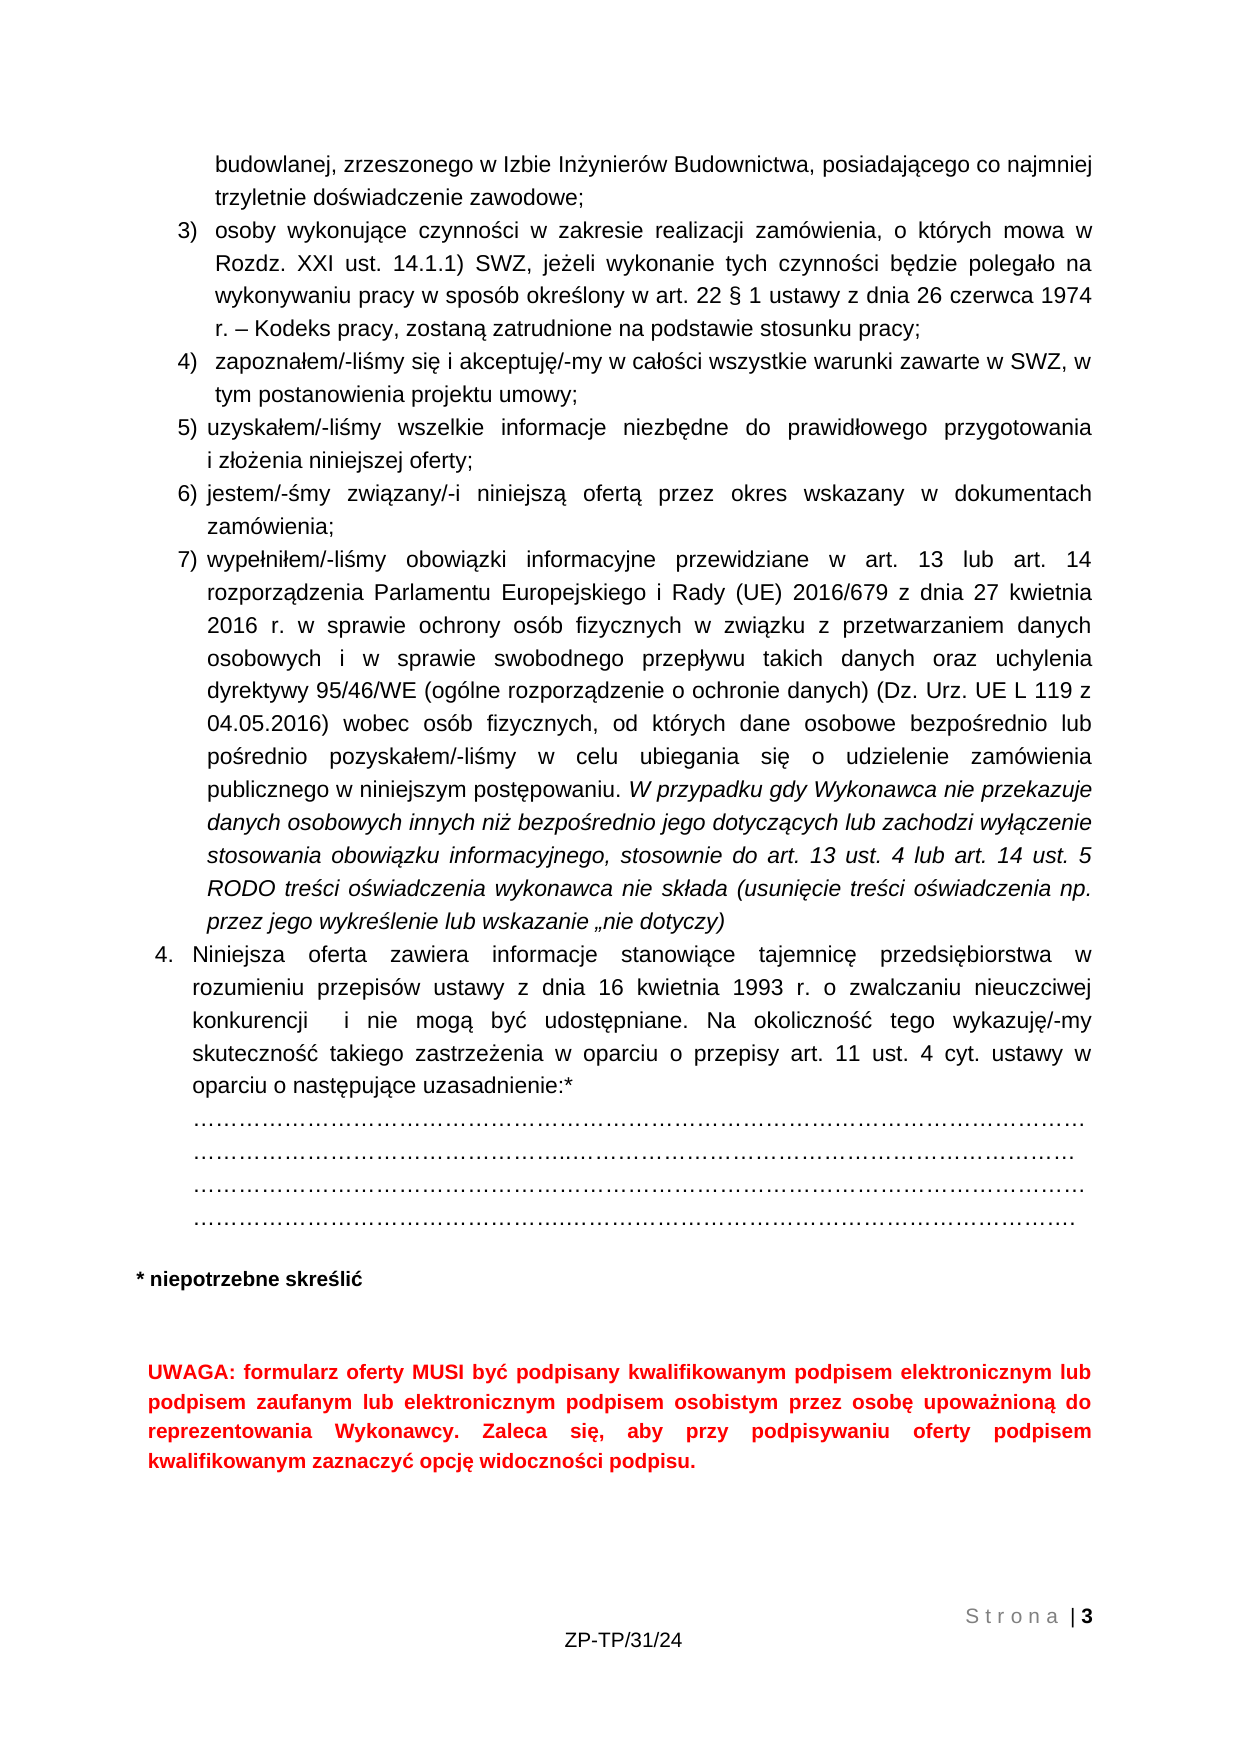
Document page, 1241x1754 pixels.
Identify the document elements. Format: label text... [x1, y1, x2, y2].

list Niniejsza oferta zawiera informacje stanowiące tajemnicę przedsiębiorstwa w rozumieniu przepisów ustawy z dnia 16 kwietnia 1993 r. o zwalczaniu nieuczciwej konkurencji i nie mogą być udostępniane. Na okoliczność tego wykazuję/-my skuteczność takiego zastrzeżenia w oparciu o przepisy art. 11 ust. 4 cyt. ustawy w oparciu o następujące uzasadnienie:* [154, 941, 1092, 1099]
list zapoznałem/-liśmy się i akceptuję/-my w całości wszystkie warunki zawarte w SWZ, w tym postanowienia projektu umowy; [177, 348, 1092, 407]
list osoby wykonujące czynności w zakresie realizacji zamówienia, o których mowa w Rozdz. XXI ust. 14.1.1) SWZ, jeżeli wykonanie tych czynności będzie polegało na wykonywaniu pracy w sposób określony w art. 22 § 1 ustawy z dnia 26 czerwca 1974 r. – Kodeks pracy, zostaną zatrudnione na podstawie stosunku pracy; [177, 217, 1092, 342]
list jestem/-śmy związany/-i niniejszą ofertą przez okres wskazany w dokumentach zamówienia; [177, 480, 1092, 539]
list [177, 151, 1092, 210]
list wypełniłem/-liśmy obowiązki informacyjne przewidziane w art. 13 lub art. 14 rozporządzenia Parlamentu Europejskiego i Rady (UE) 2016/679 z dnia 27 kwietnia 2016 r. w sprawie ochrony osób fizycznych w związku z przetwarzaniem danych osobowych i w sprawie swobodnego przepływu takich danych oraz uchylenia dyrektywy 95/46/WE (ogólne rozporządzenie o ochronie danych) (Dz. Urz. UE L 119 z 04.05.2016) wobec osób fizycznych, od których dane osobowe bezpośrednio lub pośrednio pozyskałem/-liśmy w celu ubiegania się o udzielenie zamówienia publicznego w niniejszym postępowaniu. W przypadku gdy Wykonawca nie przekazuje danych osobowych innych niż bezpośrednio jego dotyczących lub zachodzi wyłączenie stosowania obowiązku informacyjnego, stosownie do art. 13 ust. 4 lub art. 14 ust. 5 RODO treści oświadczenia wykonawca nie składa (usunięcie treści oświadczenia np. przez jego wykreślenie lub wskazanie „nie dotyczy) [177, 546, 1092, 934]
text UWAGA: formularz oferty MUSI być podpisany kwalifikowanym podpisem elektronicznym lub podpisem zaufanym lub elektronicznym podpisem osobistym przez osobę upoważnioną do reprezentowania Wykonawcy. Zaleca się, aby przy podpisywaniu oferty podpisem kwalifikowanym zaznaczyć opcję widoczności podpisu. [148, 1359, 1092, 1473]
list uzyskałem/-liśmy wszelkie informacje niezbędne do prawidłowego przygotowania i złożenia niniejszej oferty; [177, 414, 1092, 473]
text …………………………………………………………………………………………………………………………………………………..………………………………………………………… [192, 1105, 1092, 1164]
text ………………………………………………………………………………………………………………………………………………….…………………………………………………………. [192, 1171, 1092, 1230]
text * niepotrzebne skreślić [136, 1267, 1092, 1291]
